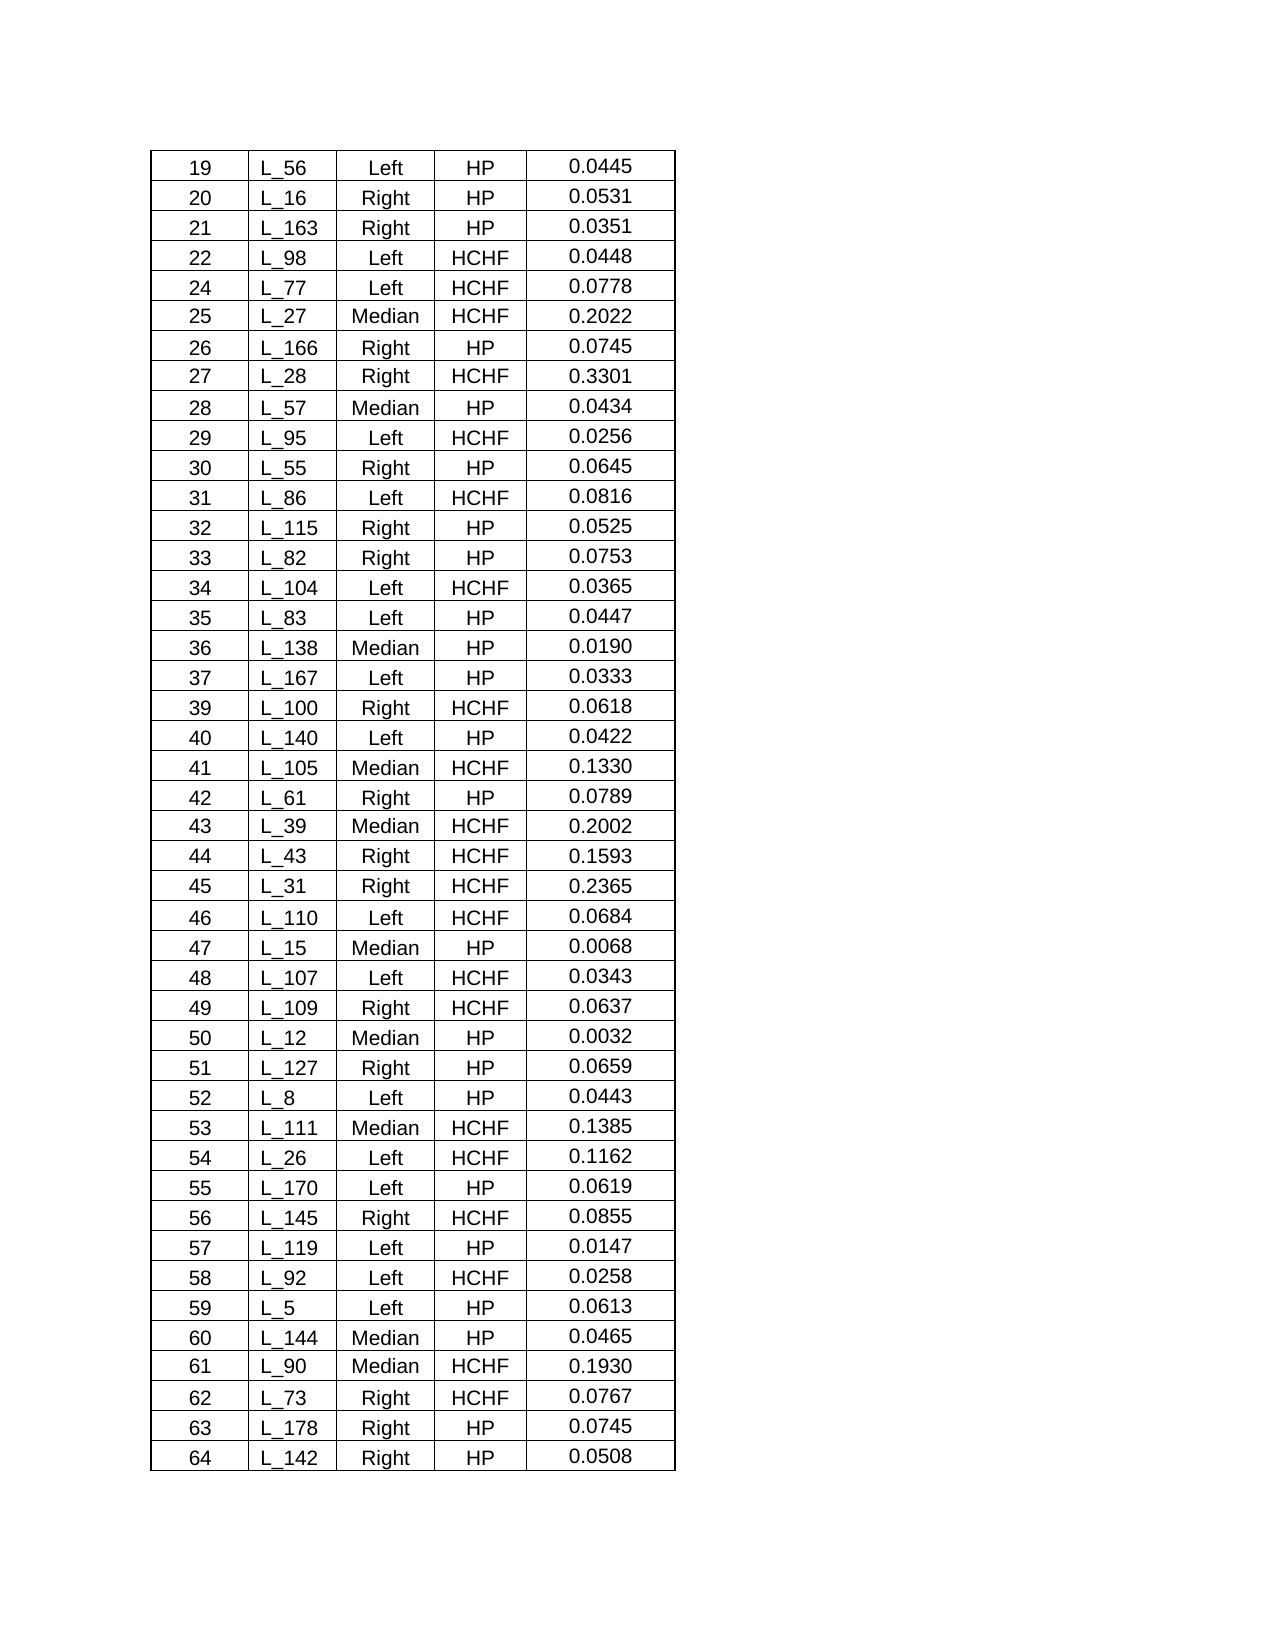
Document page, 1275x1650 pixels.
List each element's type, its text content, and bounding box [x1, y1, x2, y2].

table_cell HP [435, 1231, 526, 1260]
table_cell 0.0448 [527, 241, 674, 270]
table_cell 31 [152, 481, 248, 510]
table_cell L_26 [249, 1141, 336, 1170]
table_cell 56 [152, 1201, 248, 1230]
table_cell Left [337, 961, 434, 990]
table_cell 0.0190 [527, 631, 674, 660]
table_cell L_98 [249, 241, 336, 270]
table_cell 47 [152, 931, 248, 960]
table_cell Right [337, 841, 434, 870]
table_cell HCHF [435, 811, 526, 840]
table_cell 26 [152, 331, 248, 360]
table_cell 61 [152, 1351, 248, 1380]
table_cell L_170 [249, 1171, 336, 1200]
table_cell L_115 [249, 511, 336, 540]
table_cell L_167 [249, 661, 336, 690]
table_cell 0.0333 [527, 661, 674, 690]
table_cell 0.0789 [527, 781, 674, 810]
table_cell Right [337, 181, 434, 210]
table_cell HP [435, 1051, 526, 1080]
table_cell Right [337, 511, 434, 540]
table_cell 0.0445 [527, 151, 674, 180]
table_cell HP [435, 931, 526, 960]
table_cell L_105 [249, 751, 336, 780]
table_cell HCHF [435, 271, 526, 300]
table_cell HP [435, 511, 526, 540]
table_cell 30 [152, 451, 248, 480]
table_cell 25 [152, 301, 248, 330]
table_cell 0.2365 [527, 871, 674, 900]
table_cell 50 [152, 1021, 248, 1050]
table_cell Median [337, 751, 434, 780]
table_cell 39 [152, 691, 248, 720]
table_cell Right [337, 211, 434, 240]
table_cell HCHF [435, 481, 526, 510]
table_cell 43 [152, 811, 248, 840]
table_cell L_107 [249, 961, 336, 990]
table_cell 0.0032 [527, 1021, 674, 1050]
table_cell Left [337, 421, 434, 450]
table_cell HP [435, 391, 526, 420]
table_cell L_83 [249, 601, 336, 630]
table_cell L_166 [249, 331, 336, 360]
table_cell L_43 [249, 841, 336, 870]
table_cell Left [337, 241, 434, 270]
table_cell Left [337, 1291, 434, 1320]
table_cell L_144 [249, 1321, 336, 1350]
table_cell HCHF [435, 691, 526, 720]
table_cell Right [337, 781, 434, 810]
table_cell 0.0256 [527, 421, 674, 450]
table_cell Left [337, 661, 434, 690]
table_cell L_90 [249, 1351, 336, 1380]
table_cell 19 [152, 151, 248, 180]
table_cell Right [337, 691, 434, 720]
table_cell Left [337, 481, 434, 510]
table_cell Right [337, 541, 434, 570]
table_cell 40 [152, 721, 248, 750]
table_cell Right [337, 451, 434, 480]
table_cell L_77 [249, 271, 336, 300]
table_cell HCHF [435, 361, 526, 390]
table_cell Left [337, 601, 434, 630]
table_cell HP [435, 601, 526, 630]
table_cell 51 [152, 1051, 248, 1080]
table_cell 63 [152, 1411, 248, 1440]
table_cell 52 [152, 1081, 248, 1110]
table_cell HP [435, 1291, 526, 1320]
table_cell HCHF [435, 991, 526, 1020]
table_cell L_61 [249, 781, 336, 810]
table_cell 34 [152, 571, 248, 600]
table_cell 0.0745 [527, 1411, 674, 1440]
table_cell 0.0447 [527, 601, 674, 630]
table_cell Median [337, 301, 434, 330]
table_cell HCHF [435, 841, 526, 870]
table_cell HP [435, 211, 526, 240]
table_cell 55 [152, 1171, 248, 1200]
table_cell 21 [152, 211, 248, 240]
table_cell L_31 [249, 871, 336, 900]
table_cell 0.0531 [527, 181, 674, 210]
table_cell 0.0422 [527, 721, 674, 750]
table_cell Left [337, 151, 434, 180]
table_cell Median [337, 931, 434, 960]
table_cell Right [337, 331, 434, 360]
table_cell Right [337, 991, 434, 1020]
table_cell 0.0645 [527, 451, 674, 480]
table_cell 20 [152, 181, 248, 210]
table_cell 0.0465 [527, 1321, 674, 1350]
table_cell 29 [152, 421, 248, 450]
table_cell 0.1162 [527, 1141, 674, 1170]
table_cell HP [435, 1171, 526, 1200]
table_cell 22 [152, 241, 248, 270]
table_cell HP [435, 631, 526, 660]
table_cell Left [337, 271, 434, 300]
table_cell 64 [152, 1441, 248, 1470]
table_cell L_57 [249, 391, 336, 420]
table_cell L_111 [249, 1111, 336, 1140]
table_cell L_39 [249, 811, 336, 840]
table_cell L_12 [249, 1021, 336, 1050]
table_cell HP [435, 1441, 526, 1470]
table_cell 33 [152, 541, 248, 570]
table_cell 24 [152, 271, 248, 300]
table_cell L_127 [249, 1051, 336, 1080]
table_cell L_119 [249, 1231, 336, 1260]
table_cell 0.0745 [527, 331, 674, 360]
table_cell L_142 [249, 1441, 336, 1470]
table_cell 59 [152, 1291, 248, 1320]
table_cell 35 [152, 601, 248, 630]
table_cell 54 [152, 1141, 248, 1170]
table_cell 36 [152, 631, 248, 660]
table_cell HP [435, 1321, 526, 1350]
table_cell Right [337, 1381, 434, 1410]
table_cell L_27 [249, 301, 336, 330]
table_cell HCHF [435, 871, 526, 900]
table_cell 0.0068 [527, 931, 674, 960]
table_cell HP [435, 1411, 526, 1440]
table_cell HP [435, 781, 526, 810]
table_cell 0.0753 [527, 541, 674, 570]
table_cell HCHF [435, 1111, 526, 1140]
table_cell 0.0443 [527, 1081, 674, 1110]
table_cell L_82 [249, 541, 336, 570]
table_cell L_28 [249, 361, 336, 390]
table_cell L_73 [249, 1381, 336, 1410]
table_cell Left [337, 901, 434, 930]
table_cell Right [337, 1201, 434, 1230]
table_cell 41 [152, 751, 248, 780]
table_cell HCHF [435, 301, 526, 330]
table_cell 57 [152, 1231, 248, 1260]
table_cell L_110 [249, 901, 336, 930]
table_cell Left [337, 721, 434, 750]
table_cell 62 [152, 1381, 248, 1410]
table_cell L_109 [249, 991, 336, 1020]
table_cell HCHF [435, 1141, 526, 1170]
table_cell 48 [152, 961, 248, 990]
table_cell 0.2022 [527, 301, 674, 330]
table_cell HCHF [435, 421, 526, 450]
table_cell 0.0659 [527, 1051, 674, 1080]
table_cell 0.0855 [527, 1201, 674, 1230]
table_cell Left [337, 1081, 434, 1110]
table_cell HP [435, 541, 526, 570]
table_cell 0.1385 [527, 1111, 674, 1140]
table_cell Median [337, 1111, 434, 1140]
table_cell Median [337, 631, 434, 660]
table_cell 0.0434 [527, 391, 674, 420]
table_cell HCHF [435, 901, 526, 930]
table_cell 0.0258 [527, 1261, 674, 1290]
table_cell 28 [152, 391, 248, 420]
table_cell HP [435, 331, 526, 360]
table_cell L_104 [249, 571, 336, 600]
table_cell HCHF [435, 1351, 526, 1380]
table_cell Left [337, 1231, 434, 1260]
table_cell 37 [152, 661, 248, 690]
table_cell 0.0618 [527, 691, 674, 720]
table_cell L_92 [249, 1261, 336, 1290]
table_cell 27 [152, 361, 248, 390]
table_cell HCHF [435, 241, 526, 270]
table_cell HP [435, 661, 526, 690]
table_cell 0.0525 [527, 511, 674, 540]
table_cell 0.0351 [527, 211, 674, 240]
table_cell L_16 [249, 181, 336, 210]
table_cell Median [337, 1321, 434, 1350]
table_cell 44 [152, 841, 248, 870]
table_cell Left [337, 1171, 434, 1200]
table_cell 42 [152, 781, 248, 810]
table_cell 53 [152, 1111, 248, 1140]
table_cell 0.0637 [527, 991, 674, 1020]
table_cell Right [337, 1411, 434, 1440]
table_cell HP [435, 181, 526, 210]
table_cell HP [435, 451, 526, 480]
table_cell 0.0767 [527, 1381, 674, 1410]
table_cell 49 [152, 991, 248, 1020]
table_cell L_140 [249, 721, 336, 750]
table_cell L_138 [249, 631, 336, 660]
table_cell L_86 [249, 481, 336, 510]
table_cell 0.1593 [527, 841, 674, 870]
table_cell 60 [152, 1321, 248, 1350]
table_cell Left [337, 1261, 434, 1290]
table_cell 0.0508 [527, 1441, 674, 1470]
table_cell L_95 [249, 421, 336, 450]
table_cell HCHF [435, 1381, 526, 1410]
table_cell 0.0619 [527, 1171, 674, 1200]
table_cell 58 [152, 1261, 248, 1290]
table_cell Left [337, 571, 434, 600]
table_cell HCHF [435, 751, 526, 780]
table_cell 0.0365 [527, 571, 674, 600]
table_cell Left [337, 1141, 434, 1170]
table_cell HP [435, 1021, 526, 1050]
table_cell HCHF [435, 961, 526, 990]
table_cell 46 [152, 901, 248, 930]
table_cell L_145 [249, 1201, 336, 1230]
table_cell Median [337, 811, 434, 840]
table_cell Median [337, 1351, 434, 1380]
table_cell 0.0147 [527, 1231, 674, 1260]
table_cell 45 [152, 871, 248, 900]
table_cell L_8 [249, 1081, 336, 1110]
table_cell 0.0613 [527, 1291, 674, 1320]
table_cell 0.0778 [527, 271, 674, 300]
table_cell L_15 [249, 931, 336, 960]
table_cell L_178 [249, 1411, 336, 1440]
table_cell 0.1330 [527, 751, 674, 780]
table_cell HCHF [435, 1261, 526, 1290]
table_cell HP [435, 1081, 526, 1110]
table_cell HP [435, 151, 526, 180]
table_cell Right [337, 361, 434, 390]
table_cell HCHF [435, 1201, 526, 1230]
table_cell L_163 [249, 211, 336, 240]
table_cell Right [337, 1051, 434, 1080]
table_cell 0.0816 [527, 481, 674, 510]
table_cell L_55 [249, 451, 336, 480]
table_cell HP [435, 721, 526, 750]
table_cell 0.0684 [527, 901, 674, 930]
table_cell 0.0343 [527, 961, 674, 990]
table_cell Right [337, 1441, 434, 1470]
table_cell 0.2002 [527, 811, 674, 840]
table_cell 0.1930 [527, 1351, 674, 1380]
table_cell L_100 [249, 691, 336, 720]
table_cell 0.3301 [527, 361, 674, 390]
table_cell Median [337, 1021, 434, 1050]
table_cell 32 [152, 511, 248, 540]
table_cell HCHF [435, 571, 526, 600]
table_cell L_5 [249, 1291, 336, 1320]
table_cell Median [337, 391, 434, 420]
table_cell L_56 [249, 151, 336, 180]
table_cell Right [337, 871, 434, 900]
